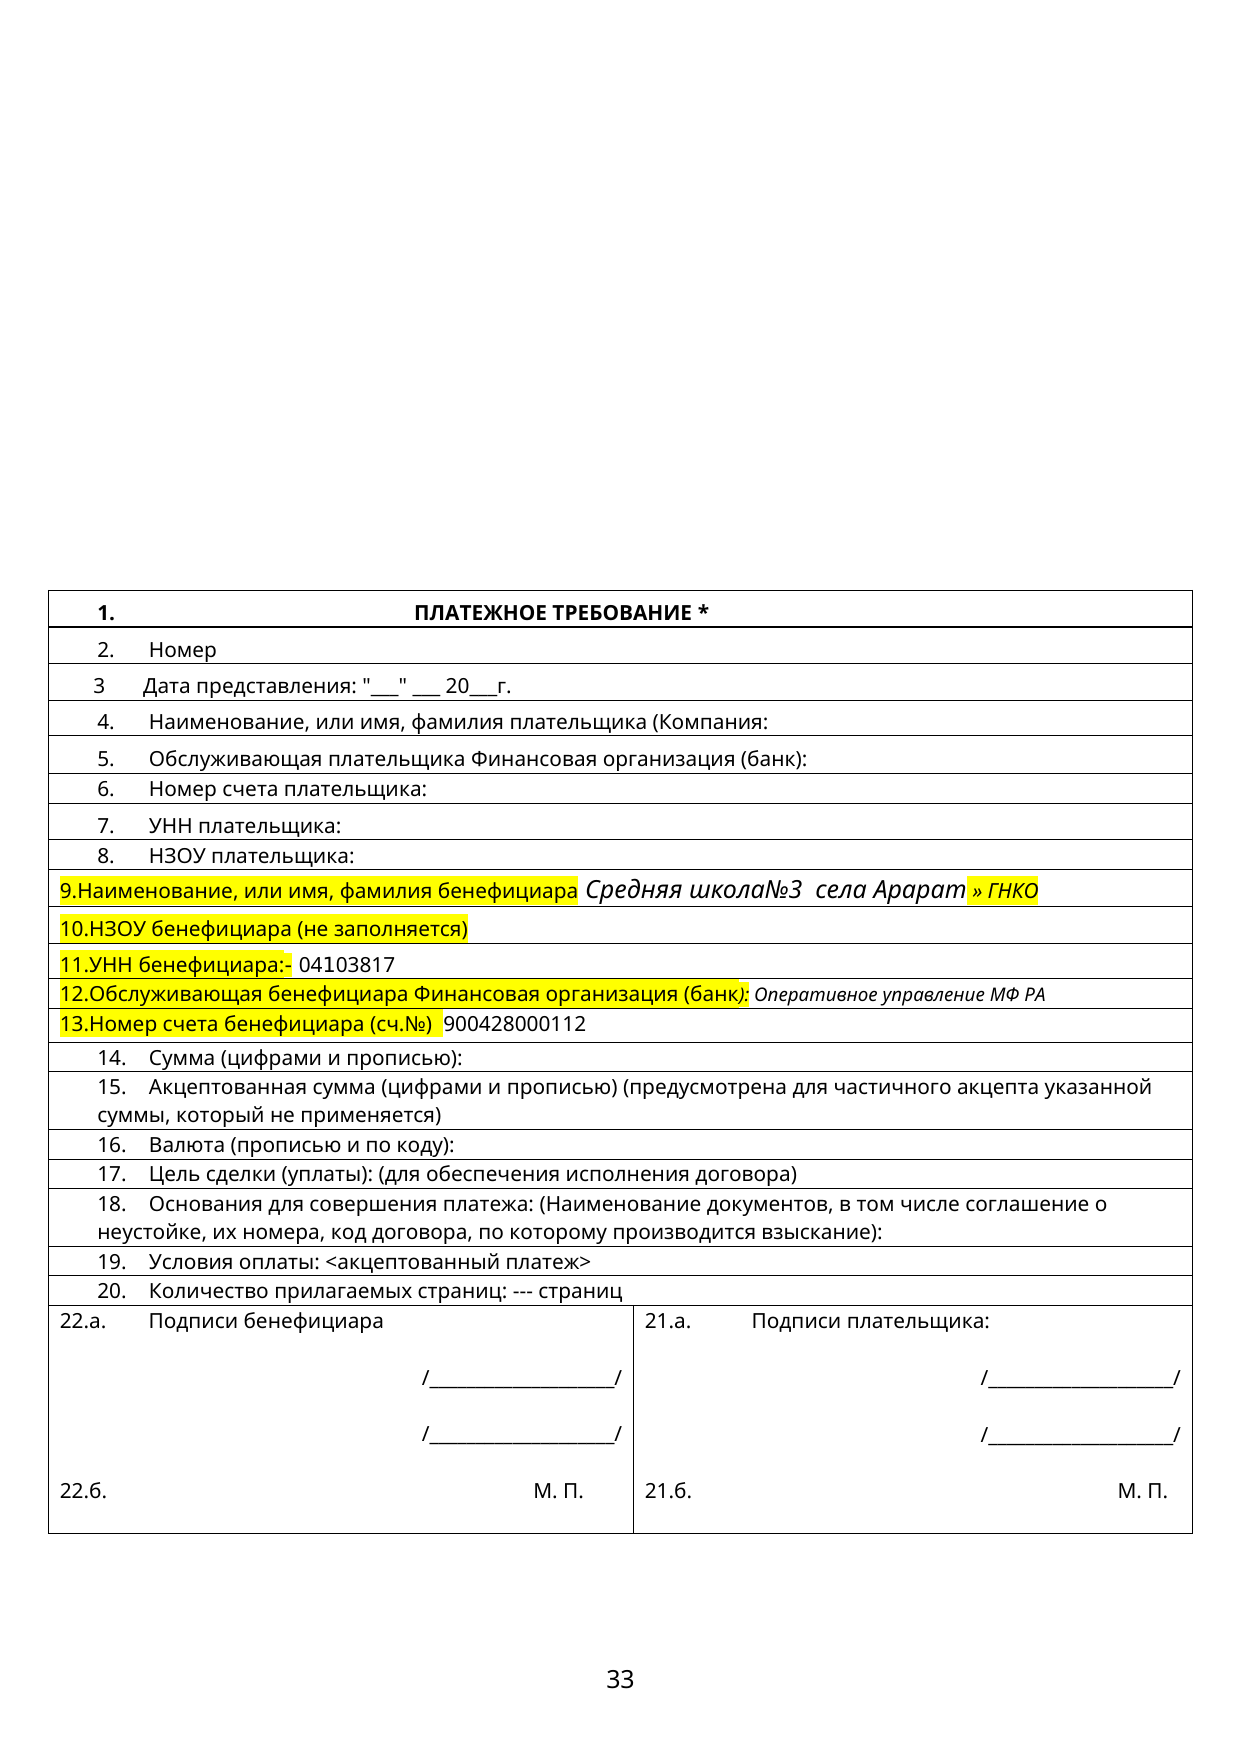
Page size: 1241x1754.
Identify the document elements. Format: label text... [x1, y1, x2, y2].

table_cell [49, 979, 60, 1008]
table_cell 11.УНН бенефициара:- 04103817 [49, 944, 1192, 978]
table_cell 9.Наименование, или имя, фамилия бенефициара Средняя школа№3 села Арарат » ГНКО [49, 870, 1192, 906]
table_cell 4. Наименование, или имя, фамилия плательщика (Компания: [49, 701, 1192, 735]
table_cell 2. Номер [49, 628, 1192, 663]
table_cell 15. Акцептованная сумма (цифрами и прописью) (предусмотрена для частичного акцепта указанной суммы, который не применяется) [49, 1072, 1192, 1129]
table_cell 14. Сумма (цифрами и прописью): [49, 1043, 1192, 1071]
table_cell 8. НЗОУ плательщика: [49, 840, 1192, 869]
table_cell 10.НЗОУ бенефициара (не заполняется) [49, 907, 1192, 943]
table_cell 20. Количество прилагаемых страниц: --- страниц [49, 1276, 1192, 1305]
table_cell 5. Обслуживающая плательщика Финансовая организация (банк): [49, 736, 1192, 773]
table_cell 22.а. Подписи бенефициара /____________________/ /____________________/ 22.б. М. П. [49, 1306, 633, 1533]
table_cell 6. Номер счета плательщика: [49, 774, 1192, 802]
table_cell 7. УНН плательщика: [49, 804, 1192, 839]
table_cell 3 Дата представления: "___" ___ 20___г. [49, 664, 1192, 699]
table_cell 21.а. Подписи плательщика: /____________________/ /____________________/ 21.б. М. П. [634, 1306, 1192, 1533]
table_cell 17. Цель сделки (уплаты): (для обеспечения исполнения договора) [49, 1160, 1192, 1188]
table_cell 18. Основания для совершения платежа: (Наименование документов, в том числе соглашение о неустойке, их номера, код договора, по которому производится взыскание): [49, 1189, 1192, 1246]
table_header 1. ПЛАТЕЖНОЕ ТРЕБОВАНИЕ * [49, 591, 1192, 626]
table_cell 16. Валюта (прописью и по коду): [49, 1130, 1192, 1158]
table_cell 12.Обслуживающая бенефициара Финансовая организация (банк): Оперативное управление МФ РА [739, 979, 1192, 1008]
table_cell 13.Номер счета бенефициара (сч.№) 900428000112 [49, 1009, 1192, 1042]
table_cell 19. Условия оплаты: <акцептованный платеж> [49, 1247, 1192, 1275]
